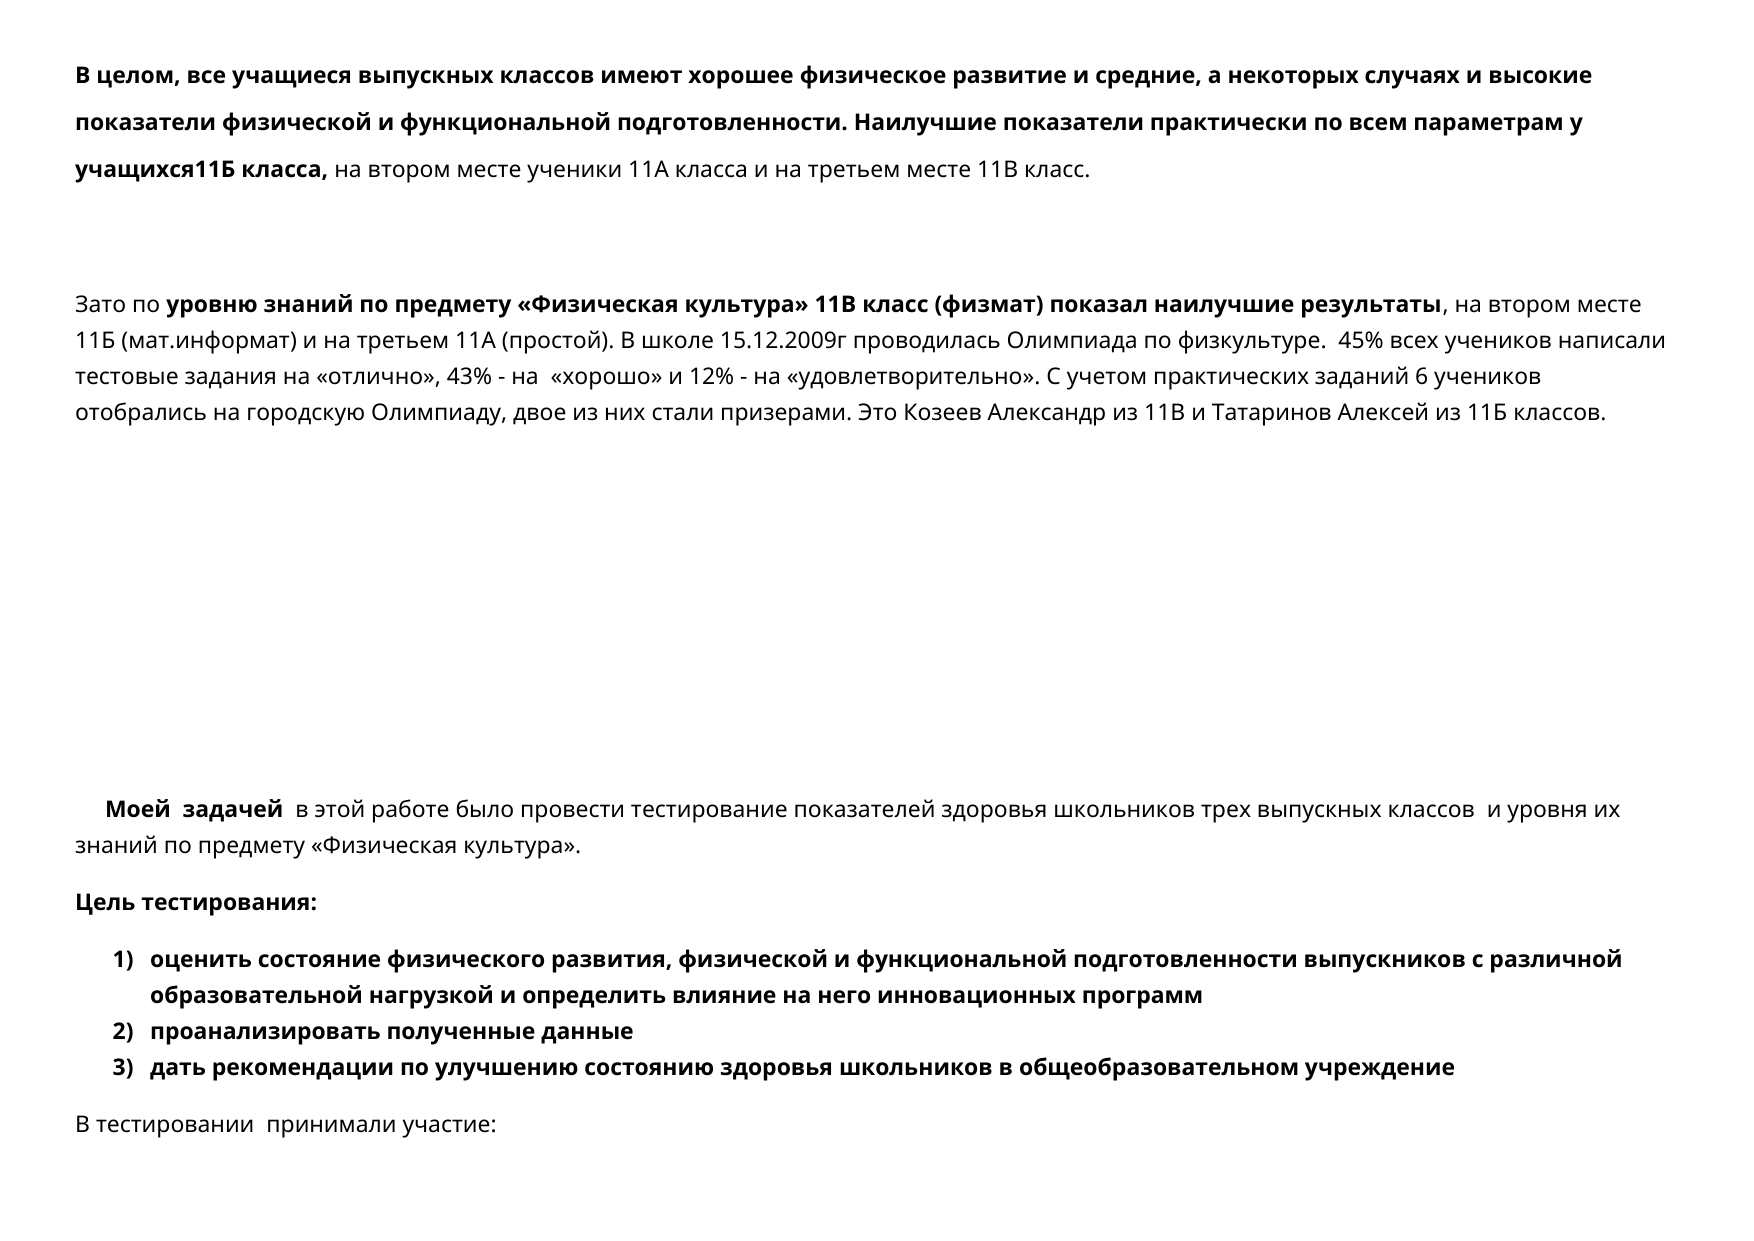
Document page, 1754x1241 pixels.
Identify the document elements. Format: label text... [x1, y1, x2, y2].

text Цель тестирования: [75, 886, 1679, 917]
list дать рекомендации по улучшению состоянию здоровья школьников в общеобразовательном учреждение [112, 1051, 1679, 1082]
list проанализировать полученные данные [112, 1015, 1679, 1046]
text В тестировании принимали участие: [75, 1107, 1679, 1139]
text В целом, все учащиеся выпускных классов имеют хорошее физическое развитие и средние, а некоторых случаях и высокие показатели физической и функциональной подготовленности. Наилучшие показатели практически по всем параметрам у учащихся11Б класса, на втором месте ученики 11А класса и на третьем месте 11В класс. [75, 59, 1679, 184]
list оценить состояние физического развития, физической и функциональной подготовленности выпускников с различной образовательной нагрузкой и определить влияние на него инновационных программ [112, 943, 1679, 1010]
text Моей задачей в этой работе было провести тестирование показателей здоровья школьников трех выпускных классов и уровня их знаний по предмету «Физическая культура». [75, 793, 1679, 861]
text Зато по уровню знаний по предмету «Физическая культура» 11В класс (физмат) показал наилучшие результаты, на втором месте 11Б (мат.информат) и на третьем 11А (простой). В школе 15.12.2009г проводилась Олимпиада по физкультуре. 45% всех учеников написали тестовые задания на «отлично», 43% - на «хорошо» и 12% - на «удовлетворительно». С учетом практических заданий 6 учеников отобрались на городскую Олимпиаду, двое из них стали призерами. Это Козеев Александр из 11В и Татаринов Алексей из 11Б классов. [75, 288, 1679, 427]
